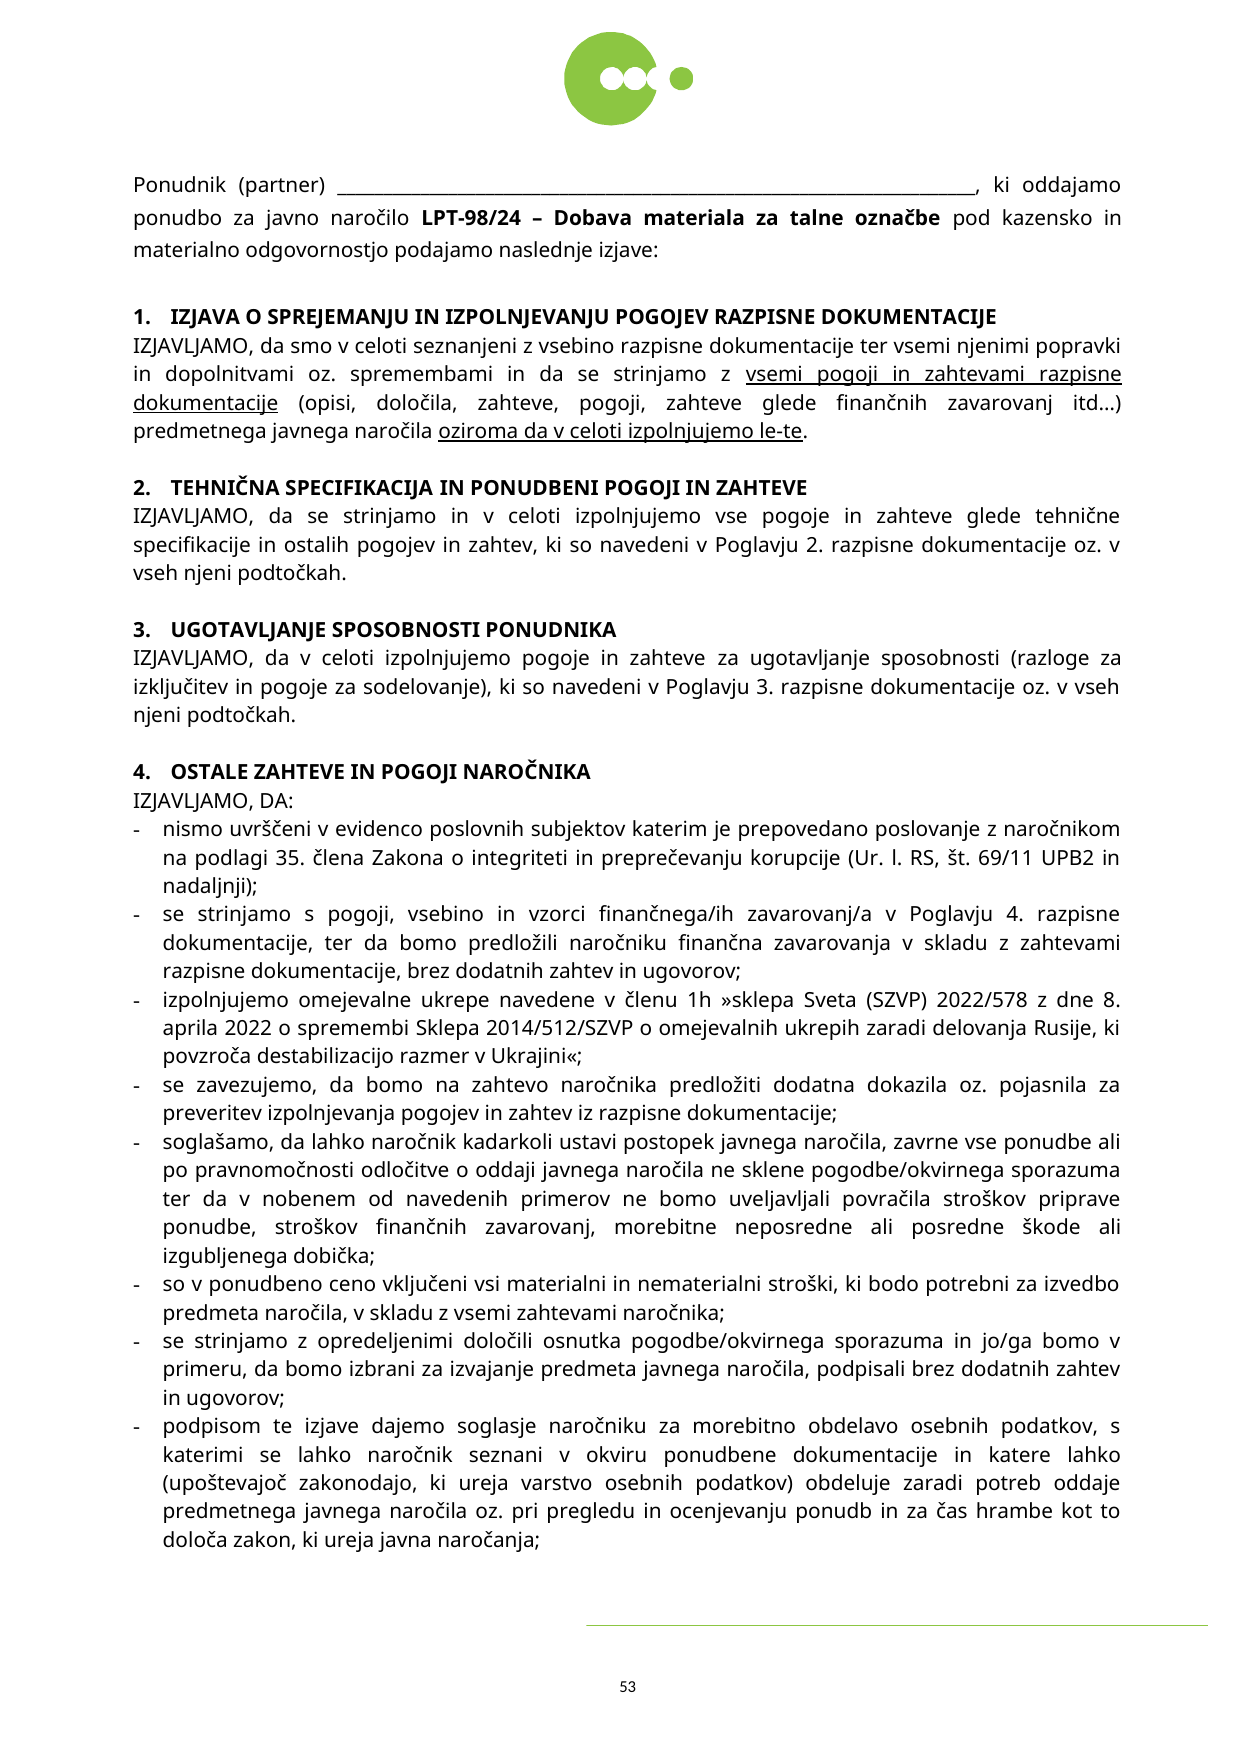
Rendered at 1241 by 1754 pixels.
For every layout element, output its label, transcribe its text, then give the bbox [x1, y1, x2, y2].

list podpisom te izjave dajemo soglasje naročniku za morebitno obdelavo osebnih podatkov, s katerimi se lahko naročnik seznani v okviru ponudbene dokumentacije in katere lahko (upoštevajoč zakonodajo, ki ureja varstvo osebnih podatkov) obdeluje zaradi potreb oddaje predmetnega javnega naročila oz. pri pregledu in ocenjevanju ponudb in za čas hrambe kot to določa zakon, ki ureja javna naročanja; [133, 1411, 1122, 1553]
list se strinjamo z opredeljenimi določili osnutka pogodbe/okvirnega sporazuma in jo/ga bomo v primeru, da bomo izbrani za izvajanje predmeta javnega naročila, podpisali brez dodatnih zahtev in ugovorov; [133, 1326, 1122, 1411]
list so v ponudbeno ceno vključeni vsi materialni in nematerialni stroški, ki bodo potrebni za izvedbo predmeta naročila, v skladu z vsemi zahtevami naročnika; [133, 1269, 1122, 1326]
list izpolnjujemo omejevalne ukrepe navedene v členu 1h »sklepa Sveta (SZVP) 2022/578 z dne 8. aprila 2022 o spremembi Sklepa 2014/512/SZVP o omejevalnih ukrepih zaradi delovanja Rusije, ki povzroča destabilizacijo razmer v Ukrajini«; [133, 985, 1122, 1070]
text Ponudnik (partner) _____________________________________________________________________, ki oddajamo ponudbo za javno naročilo LPT-98/24 – Dobava materiala za talne označbe pod kazensko in materialno odgovornostjo podajamo naslednje izjave: [133, 170, 1122, 264]
text IZJAVLJAMO, DA: [133, 786, 1122, 814]
list UGOTAVLJANJE SPOSOBNOSTI PONUDNIKA [133, 615, 1122, 643]
list soglašamo, da lahko naročnik kadarkoli ustavi postopek javnega naročila, zavrne vse ponudbe ali po pravnomočnosti odločitve o oddaji javnega naročila ne sklene pogodbe/okvirnega sporazuma ter da v nobenem od navedenih primerov ne bomo uveljavljali povračila stroškov priprave ponudbe, stroškov finančnih zavarovanj, morebitne neposredne ali posredne škode ali izgubljenega dobička; [133, 1127, 1122, 1269]
list OSTALE ZAHTEVE IN POGOJI NAROČNIKA [133, 757, 1122, 786]
list se zavezujemo, da bomo na zahtevo naročnika predložiti dodatna dokazila oz. pojasnila za preveritev izpolnjevanja pogojev in zahtev iz razpisne dokumentacije; [133, 1070, 1122, 1127]
text IZJAVLJAMO, da v celoti izpolnjujemo pogoje in zahteve za ugotavljanje sposobnosti (razloge za izključitev in pogoje za sodelovanje), ki so navedeni v Poglavju 3. razpisne dokumentacije oz. v vseh njeni podtočkah. [133, 643, 1122, 729]
list se strinjamo s pogoji, vsebino in vzorci finančnega/ih zavarovanj/a v Poglavju 4. razpisne dokumentacije, ter da bomo predložili naročniku finančna zavarovanja v skladu z zahtevami razpisne dokumentacije, brez dodatnih zahtev in ugovorov; [133, 899, 1122, 985]
list IZJAVA O SPREJEMANJU IN IZPOLNJEVANJU POGOJEV RAZPISNE DOKUMENTACIJE [133, 302, 1122, 331]
list TEHNIČNA SPECIFIKACIJA IN PONUDBENI POGOJI IN ZAHTEVE [133, 473, 1122, 501]
list nismo uvrščeni v evidenco poslovnih subjektov katerim je prepovedano poslovanje z naročnikom na podlagi 35. člena Zakona o integriteti in preprečevanju korupcije (Ur. l. RS, št. 69/11 UPB2 in nadaljnji); [133, 814, 1122, 899]
text IZJAVLJAMO, da se strinjamo in v celoti izpolnjujemo vse pogoje in zahteve glede tehnične specifikacije in ostalih pogojev in zahtev, ki so navedeni v Poglavju 2. razpisne dokumentacije oz. v vseh njeni podtočkah. [133, 501, 1122, 587]
text IZJAVLJAMO, da smo v celoti seznanjeni z vsebino razpisne dokumentacije ter vsemi njenimi popravki in dopolnitvami oz. spremembami in da se strinjamo z vsemi pogoji in zahtevami razpisne dokumentacije (opisi, določila, zahteve, pogoji, zahteve glede finančnih zavarovanj itd…) predmetnega javnega naročila oziroma da v celoti izpolnjujemo le-te. [133, 331, 1122, 444]
